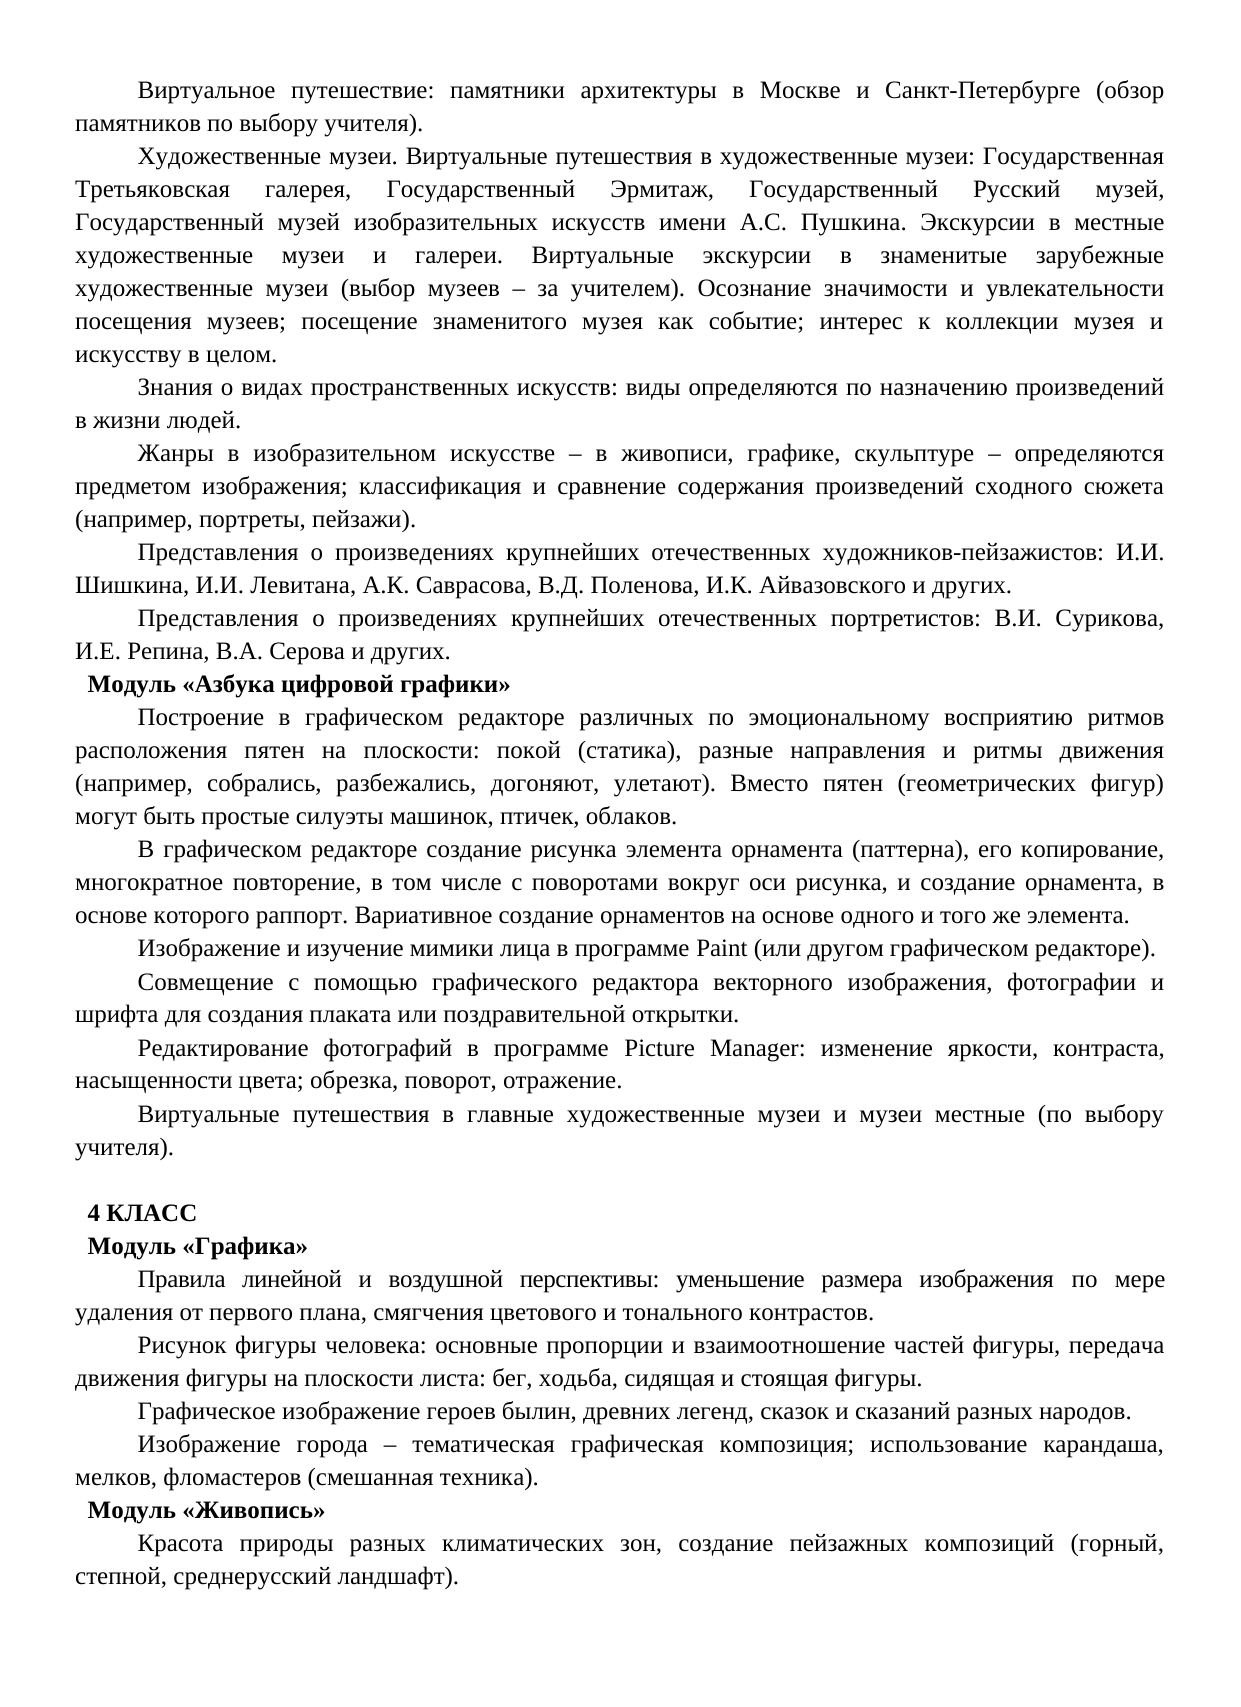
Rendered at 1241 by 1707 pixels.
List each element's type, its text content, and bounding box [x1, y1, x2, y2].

text Изображение и изучение мимики лица в программе Paint (или другом графическом редакторе). [75, 933, 1165, 962]
text Изображение города – тематическая графическая композиция; использование карандаша, мелков, фломастеров (смешанная техника). [75, 1429, 1165, 1491]
text 4 КЛАСС [87, 1198, 1165, 1226]
text Знания о видах пространственных искусств: виды определяются по назначению произведений в жизни людей. [75, 372, 1165, 434]
text Рисунок фигуры человека: основные пропорции и взаимоотношение частей фигуры, передача движения фигуры на плоскости листа: бег, ходьба, сидящая и стоящая фигуры. [75, 1330, 1165, 1392]
text Построение в графическом редакторе различных по эмоциональному восприятию ритмов расположения пятен на плоскости: покой (статика), разные направления и ритмы движения (например, собрались, разбежались, догоняют, улетают). Вместо пятен (геометрических фигур) могут быть простые силуэты машинок, птичек, облаков. [75, 702, 1165, 830]
text Модуль «Графика» [87, 1231, 1165, 1259]
text Модуль «Живопись» [87, 1495, 1165, 1524]
text Художественные музеи. Виртуальные путешествия в художественные музеи: Государственная Третьяковская галерея, Государственный Эрмитаж, Государственный Русский музей, Государственный музей изобразительных искусств имени А.С. Пушкина. Экскурсии в местные художественные музеи и галереи. Виртуальные экскурсии в знаменитые зарубежные художественные музеи (выбор музеев – за учителем). Осознание значимости и увлекательности посещения музеев; посещение знаменитого музея как событие; интерес к коллекции музея и искусству в целом. [75, 141, 1165, 368]
text Представления о произведениях крупнейших отечественных портретистов: В.И. Сурикова, И.Е. Репина, В.А. Серова и других. [75, 603, 1165, 665]
text Красота природы разных климатических зон, создание пейзажных композиций (горный, степной, среднерусский ландшафт). [75, 1528, 1165, 1590]
text Виртуальное путешествие: памятники архитектуры в Москве и Санкт-Петербурге (обзор памятников по выбору учителя). [75, 75, 1165, 137]
text Редактирование фотографий в программе Picture Manager: изменение яркости, контраста, насыщенности цвета; обрезка, поворот, отражение. [75, 1033, 1165, 1094]
text Графическое изображение героев былин, древних легенд, сказок и сказаний разных народов. [75, 1396, 1165, 1424]
text В графическом редакторе создание рисунка элемента орнамента (паттерна), его копирование, многократное повторение, в том числе с поворотами вокруг оси рисунка, и создание орнамента, в основе которого раппорт. Вариативное создание орнаментов на основе одного и того же элемента. [75, 834, 1165, 929]
text Правила линейной и воздушной перспективы: уменьшение размера изображения по мере удаления от первого плана, смягчения цветового и тонального контрастов. [75, 1264, 1165, 1326]
text Жанры в изобразительном искусстве – в живописи, графике, скульптуре – определяются предметом изображения; классификация и сравнение содержания произведений сходного сюжета (например, портреты, пейзажи). [75, 438, 1165, 533]
text Модуль «Азбука цифровой графики» [87, 669, 1165, 698]
text Виртуальные путешествия в главные художественные музеи и музеи местные (по выбору учителя). [75, 1099, 1165, 1160]
text Совмещение с помощью графического редактора векторного изображения, фотографии и шрифта для создания плаката или поздравительной открытки. [75, 967, 1165, 1028]
text Представления о произведениях крупнейших отечественных художников-пейзажистов: И.И. Шишкина, И.И. Левитана, А.К. Саврасова, В.Д. Поленова, И.К. Айвазовского и других. [75, 537, 1165, 599]
